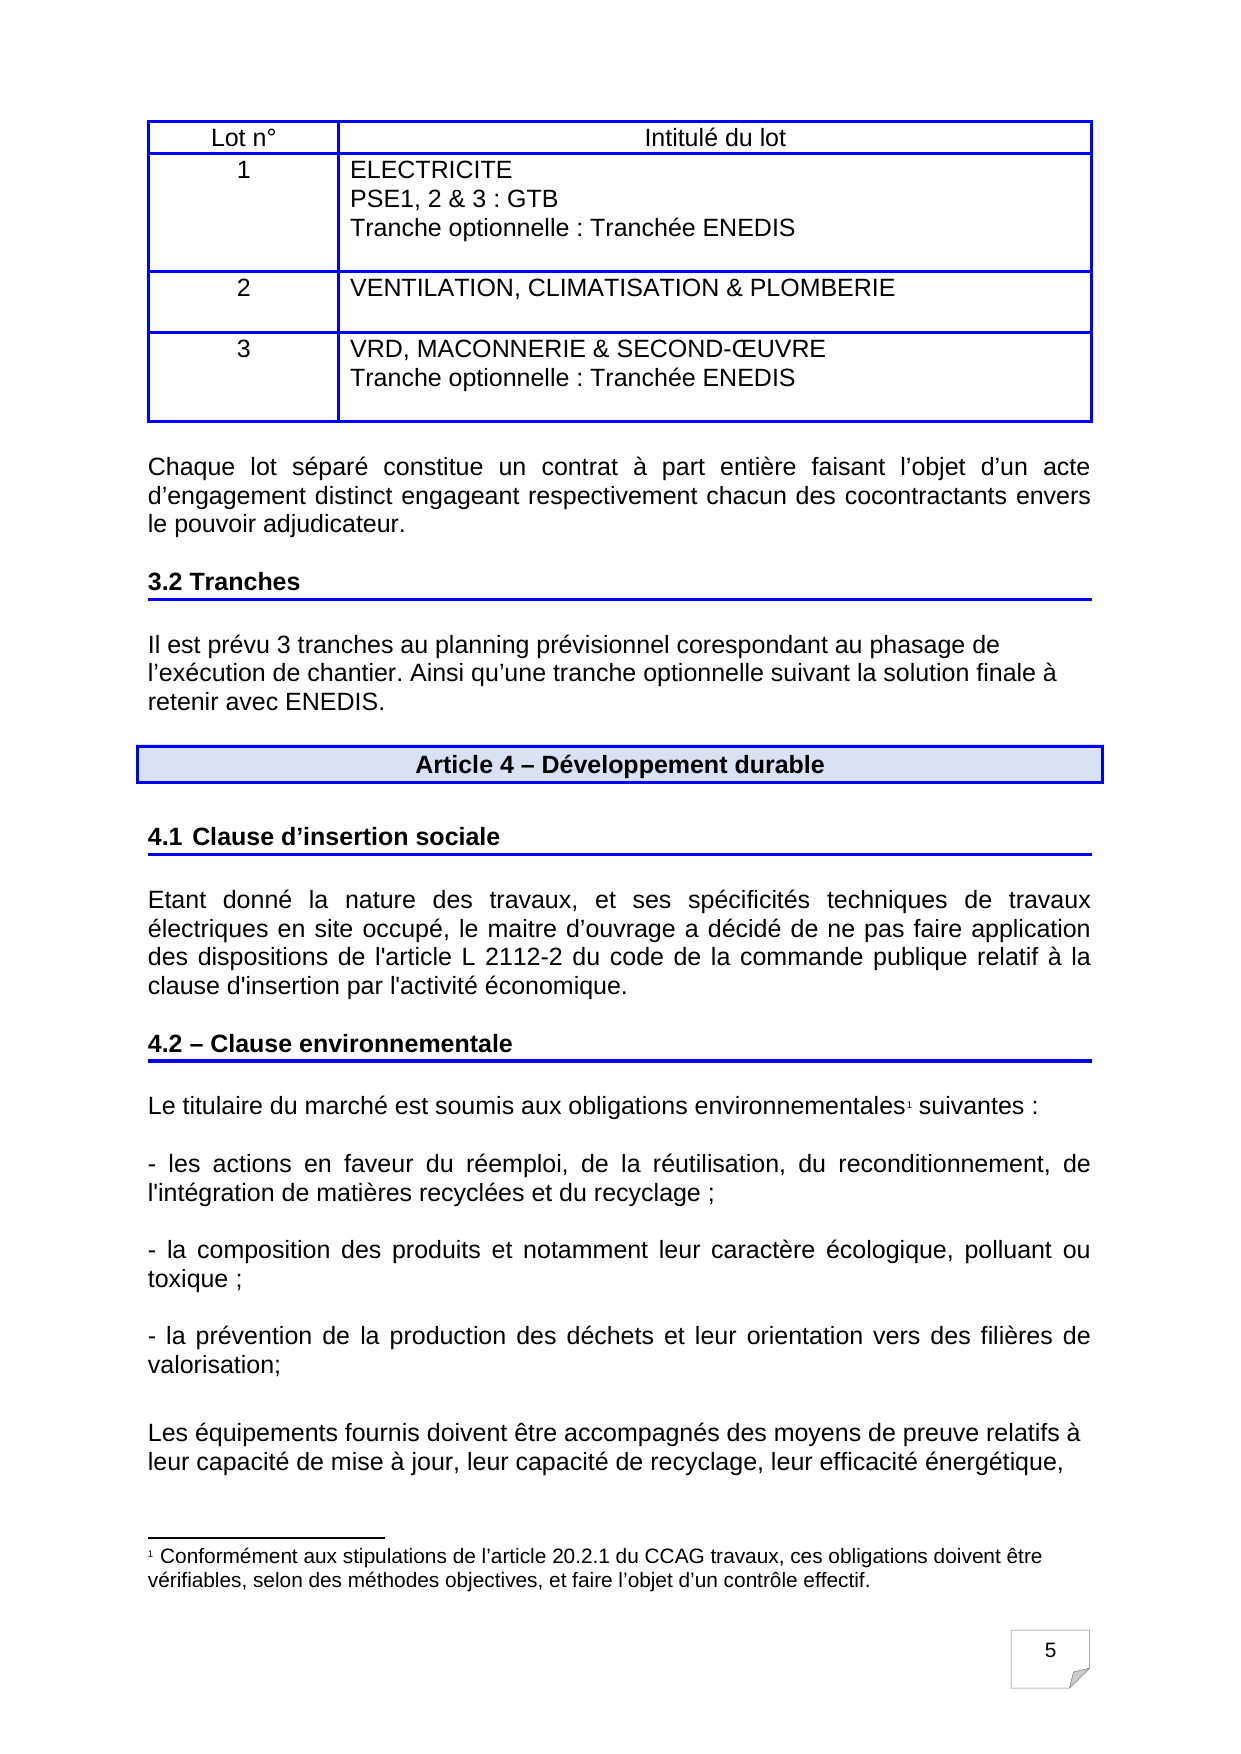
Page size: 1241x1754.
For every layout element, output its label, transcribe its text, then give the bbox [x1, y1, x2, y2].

subtitle Article 4 – Développement durable [139, 748, 1101, 781]
text Il est prévu 3 tranches au planning prévisionnel corespondant au phasage de l’exécution de chantier. Ainsi qu’une tranche optionnelle suivant la solution finale à retenir avec ENEDIS. [148, 629, 1092, 716]
text - la prévention de la production des déchets et leur orientation vers des filières de valorisation; [148, 1321, 1092, 1379]
table_header Intitulé du lot [340, 123, 1090, 152]
table_cell ELECTRICITE PSE1, 2 & 3 : GTB Tranche optionnelle : Tranchée ENEDIS [340, 155, 1090, 270]
table_cell 3 [150, 334, 337, 420]
table_cell 2 [150, 273, 337, 331]
table_header Lot n° [150, 123, 337, 152]
text 4.2 – Clause environnementale [148, 1029, 1092, 1059]
text 3.2 Tranches [148, 567, 1092, 598]
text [148, 1418, 1092, 1476]
table_cell 1 [150, 155, 337, 270]
text Etant donné la nature des travaux, et ses spécificités techniques de travaux électriques en site occupé, le maitre d’ouvrage a décidé de ne pas faire application des dispositions de l'article L 2112-2 du code de la commande publique relatif à la clause d'insertion par l'activité économique. [148, 885, 1092, 1000]
table_cell VENTILATION, CLIMATISATION & PLOMBERIE [340, 273, 1090, 331]
text Le titulaire du marché est soumis aux obligations environnementales suivantes : [148, 1091, 1092, 1120]
text - la composition des produits et notamment leur caractère écologique, polluant ou toxique ; [148, 1235, 1092, 1293]
text 4.1 Clause d’insertion sociale [148, 822, 1092, 853]
table_cell VRD, MACONNERIE & SECOND-ŒUVRE Tranche optionnelle : Tranchée ENEDIS [340, 334, 1090, 420]
text Chaque lot séparé constitue un contrat à part entière faisant l’objet d’un acte d’engagement distinct engageant respectivement chacun des cocontractants envers le pouvoir adjudicateur. [148, 452, 1092, 538]
text - les actions en faveur du réemploi, de la réutilisation, du reconditionnement, de l'intégration de matières recyclées et du recyclage ; [148, 1149, 1092, 1206]
